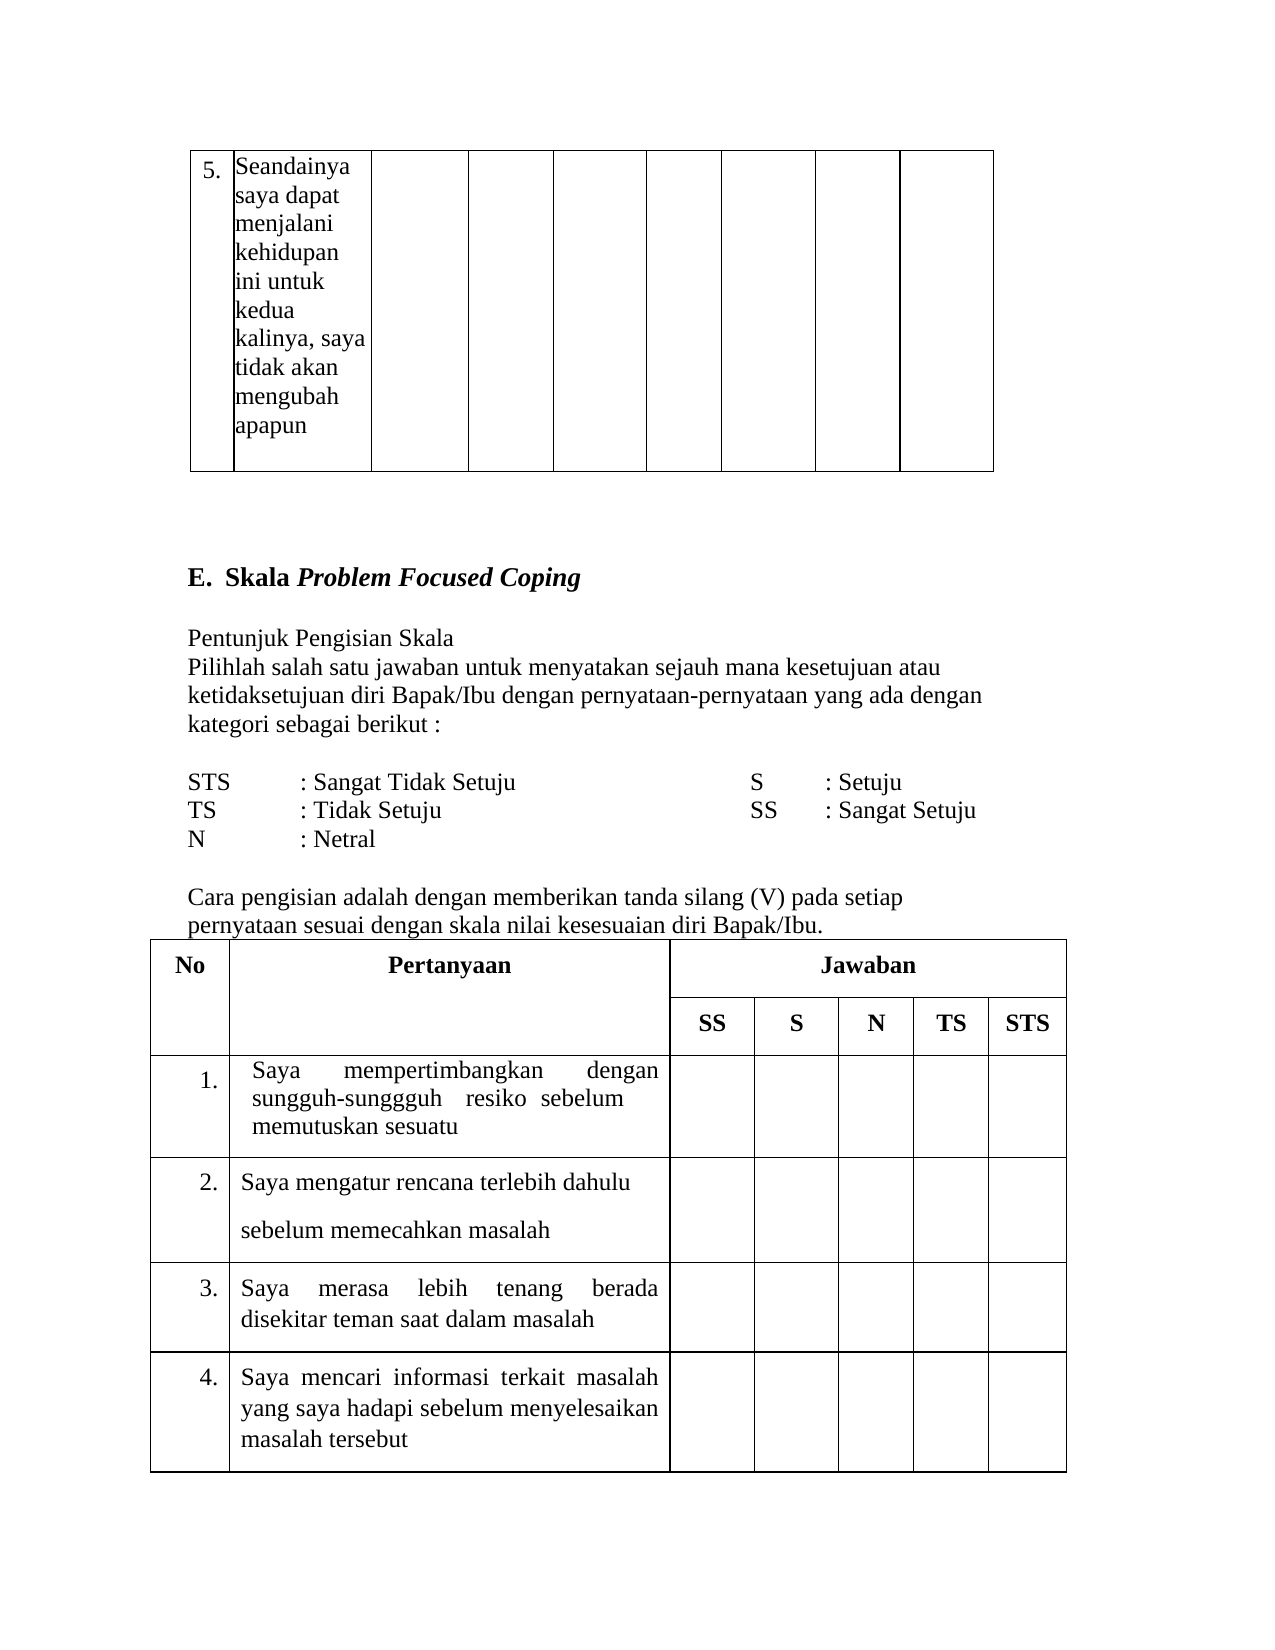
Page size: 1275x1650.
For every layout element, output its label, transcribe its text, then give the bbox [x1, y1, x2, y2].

table_header Pertanyaan [230, 940, 669, 1055]
text N : Netral [187, 824, 1125, 853]
text Pilihlah salah satu jawaban untuk menyatakan sejauh mana kesetujuan atau [187, 652, 1125, 681]
text Pentunjuk Pengisian Skala [187, 623, 1125, 652]
table_cell Saya mengatur rencana terlebih dahulu sebelum memecahkan masalah [230, 1158, 669, 1262]
list Skala Problem Focused Coping [187, 561, 1125, 592]
table_cell [914, 1158, 988, 1262]
text TS : Tidak Setuju SS : Sangat Setuju [187, 796, 1125, 824]
table_cell N [839, 998, 913, 1055]
table_cell [914, 1353, 988, 1471]
text kategori sebagai berikut : [187, 709, 1125, 738]
table_cell [755, 1056, 838, 1157]
table_cell Saya mempertimbangkan dengan sungguh-sunggguh resiko sebelum memutuskan sesuatu [230, 1056, 669, 1157]
table_cell [989, 1353, 1066, 1471]
table_cell S [755, 998, 838, 1055]
table_cell [839, 1263, 913, 1351]
table_cell [671, 1056, 754, 1157]
table_cell [755, 1158, 838, 1262]
table_cell Seandainya saya dapat menjalani kehidupan ini untuk kedua kalinya, saya tidak akan mengubah apapun [235, 151, 371, 471]
table_cell [151, 1158, 229, 1262]
table_cell TS [914, 998, 988, 1055]
table_cell [554, 151, 646, 471]
table_cell Saya merasa lebih tenang berada disekitar teman saat dalam masalah [230, 1263, 669, 1351]
table_cell [151, 1056, 229, 1157]
text pernyataan sesuai dengan skala nilai kesesuaian diri Bapak/Ibu. [187, 911, 1125, 939]
table_cell [647, 151, 721, 471]
table_cell [989, 1263, 1066, 1351]
table_header No [151, 940, 229, 1055]
text Cara pengisian adalah dengan memberikan tanda silang (V) pada setiap [187, 882, 1125, 911]
table_cell [671, 1158, 754, 1262]
table_cell [755, 1353, 838, 1471]
table_cell [914, 1056, 988, 1157]
table_cell [901, 151, 993, 471]
table_cell Saya mencari informasi terkait masalah yang saya hadapi sebelum menyelesaikan masalah tersebut [230, 1353, 669, 1471]
table_cell [469, 151, 553, 471]
table_cell [151, 1353, 229, 1471]
table_cell [671, 1263, 754, 1351]
table_cell [989, 1158, 1066, 1262]
table_cell [839, 1158, 913, 1262]
table_cell [372, 151, 468, 471]
table_cell [151, 1263, 229, 1351]
table_cell [755, 1263, 838, 1351]
table_cell [914, 1263, 988, 1351]
table_cell [839, 1056, 913, 1157]
table_cell [671, 1353, 754, 1471]
table_cell 5. [191, 151, 233, 471]
table_cell SS [671, 998, 754, 1055]
table_cell [722, 151, 815, 471]
table_cell STS [989, 998, 1066, 1055]
table_cell [989, 1056, 1066, 1157]
table_cell [839, 1353, 913, 1471]
table_header Jawaban [671, 940, 1066, 997]
text ketidaksetujuan diri Bapak/Ibu dengan pernyataan-pernyataan yang ada dengan [187, 681, 1125, 709]
text STS : Sangat Tidak Setuju S : Setuju [187, 767, 1125, 796]
table_cell [816, 151, 899, 471]
